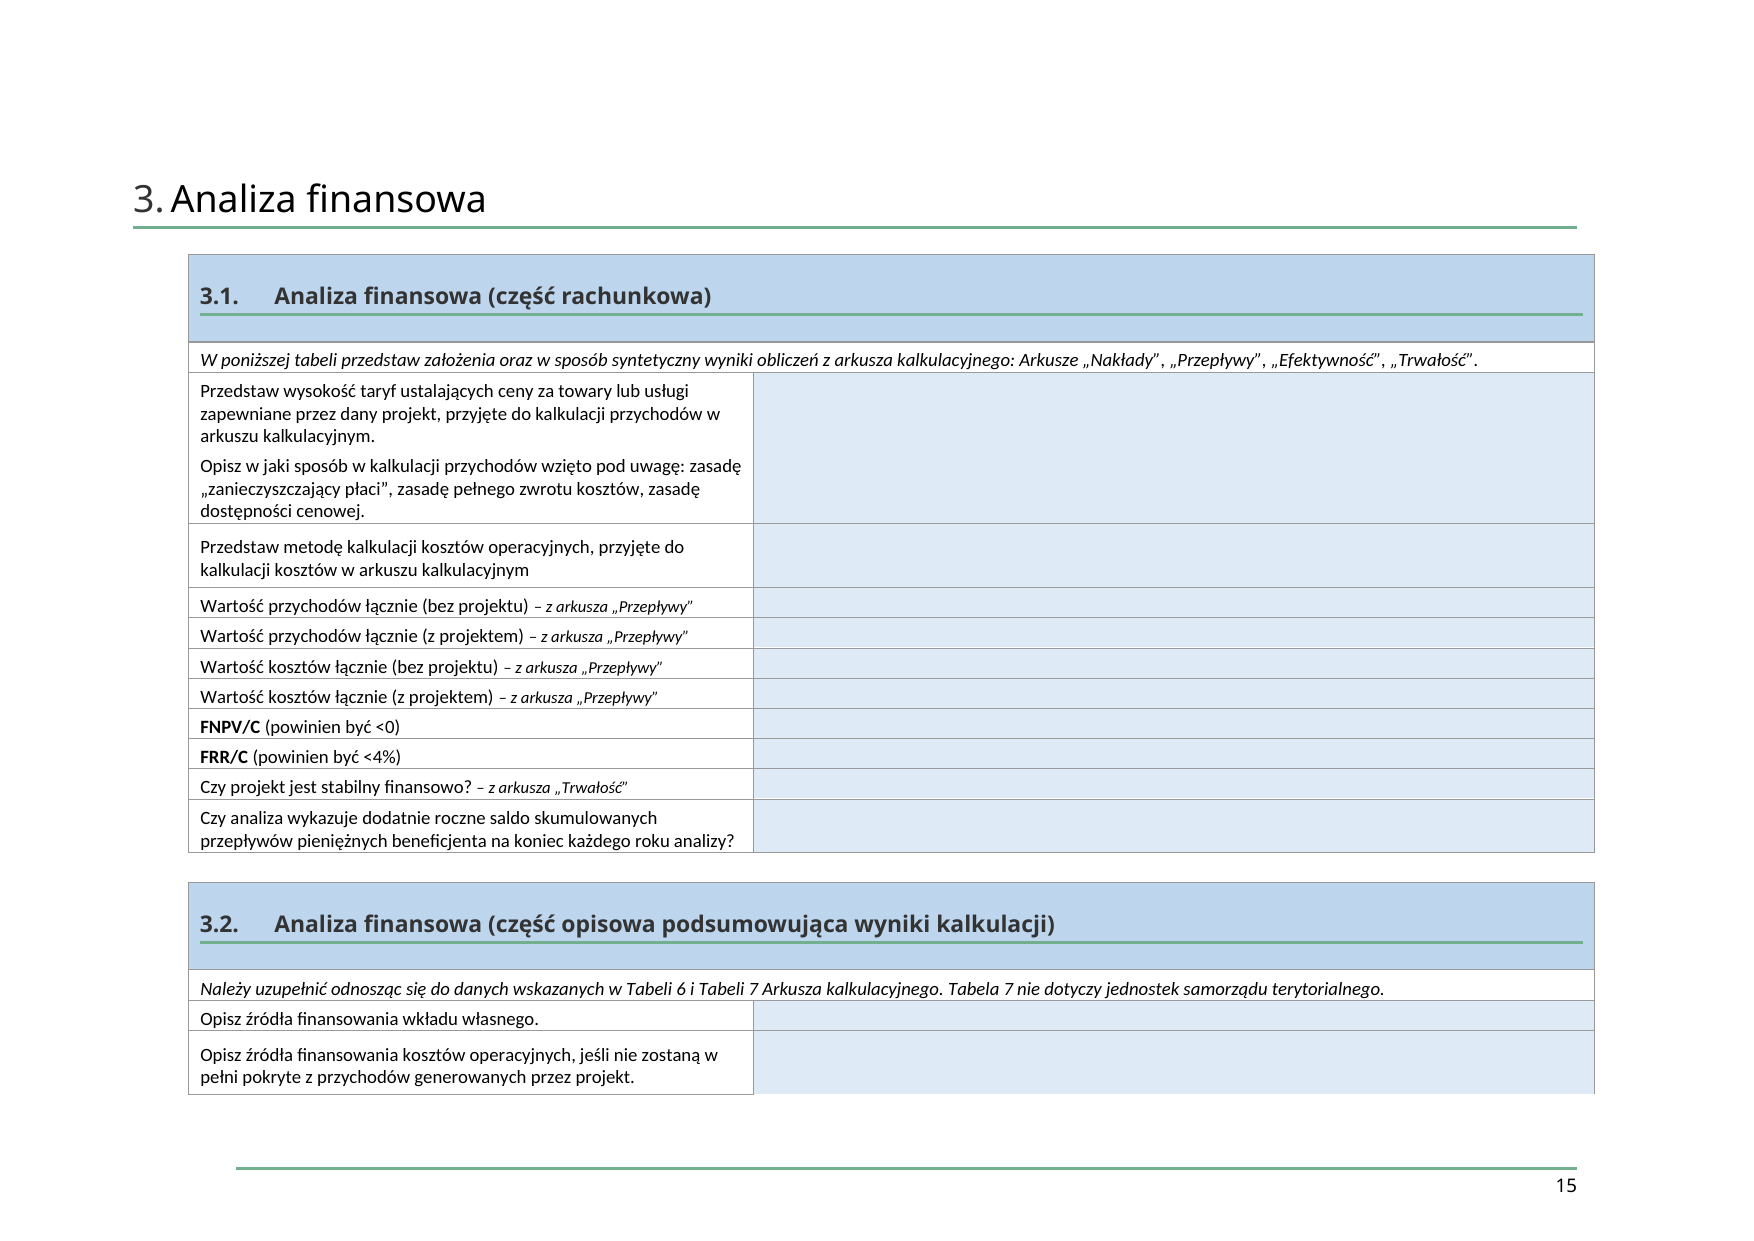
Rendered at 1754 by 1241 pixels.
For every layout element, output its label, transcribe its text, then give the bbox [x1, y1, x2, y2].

table_cell [754, 739, 1594, 768]
table_cell Czy projekt jest stabilny finansowo? – z arkusza „Trwałość” [189, 769, 753, 798]
table_header Analiza finansowa (część opisowa podsumowująca wyniki kalkulacji) [189, 883, 1594, 969]
table_cell Wartość przychodów łącznie (z projektem) – z arkusza „Przepływy” [189, 618, 753, 647]
table_cell [754, 1031, 1594, 1094]
table_cell W poniższej tabeli przedstaw założenia oraz w sposób syntetyczny wyniki obliczeń z arkusza kalkulacyjnego: Arkusze „Nakłady”, „Przepływy”, „Efektywność”, „Trwałość”. [189, 343, 1594, 372]
table_cell Czy analiza wykazuje dodatnie roczne saldo skumulowanych przepływów pieniężnych beneficjenta na koniec każdego roku analizy? [189, 800, 753, 852]
table_cell [754, 649, 1594, 678]
table_cell Opisz źródła finansowania wkładu własnego. [189, 1001, 753, 1030]
table_cell Opisz źródła finansowania kosztów operacyjnych, jeśli nie zostaną w pełni pokryte z przychodów generowanych przez projekt. [189, 1031, 753, 1094]
table_cell [754, 709, 1594, 738]
table_cell [754, 618, 1594, 647]
table_cell [754, 800, 1594, 852]
table_cell [754, 679, 1594, 708]
table_cell Wartość kosztów łącznie (bez projektu) – z arkusza „Przepływy” [189, 649, 753, 678]
table_cell [754, 524, 1594, 587]
table_header Analiza finansowa (część rachunkowa) [189, 255, 1594, 341]
table_cell Należy uzupełnić odnosząc się do danych wskazanych w Tabeli 6 i Tabeli 7 Arkusza kalkulacyjnego. Tabela 7 nie dotyczy jednostek samorządu terytorialnego. [189, 970, 1594, 999]
table_cell Wartość kosztów łącznie (z projektem) – z arkusza „Przepływy” [189, 679, 753, 708]
table_cell Wartość przychodów łącznie (bez projektu) – z arkusza „Przepływy” [189, 588, 753, 617]
subtitle Analiza finansowa [133, 173, 1577, 226]
table_cell [754, 588, 1594, 617]
table_cell FNPV/C (powinien być <0) [189, 709, 753, 738]
table_cell [754, 769, 1594, 798]
table_cell [754, 1001, 1594, 1030]
table_cell [754, 373, 1594, 523]
table_cell FRR/C (powinien być <4%) [189, 739, 753, 768]
table_cell Przedstaw metodę kalkulacji kosztów operacyjnych, przyjęte do kalkulacji kosztów w arkuszu kalkulacyjnym [189, 524, 753, 587]
table_cell Przedstaw wysokość taryf ustalających ceny za towary lub usługi zapewniane przez dany projekt, przyjęte do kalkulacji przychodów w arkuszu kalkulacyjnym. Opisz w jaki sposób w kalkulacji przychodów wzięto pod uwagę: zasadę „zanieczyszczający płaci”, zasadę pełnego zwrotu kosztów, zasadę dostępności cenowej. [189, 373, 753, 523]
